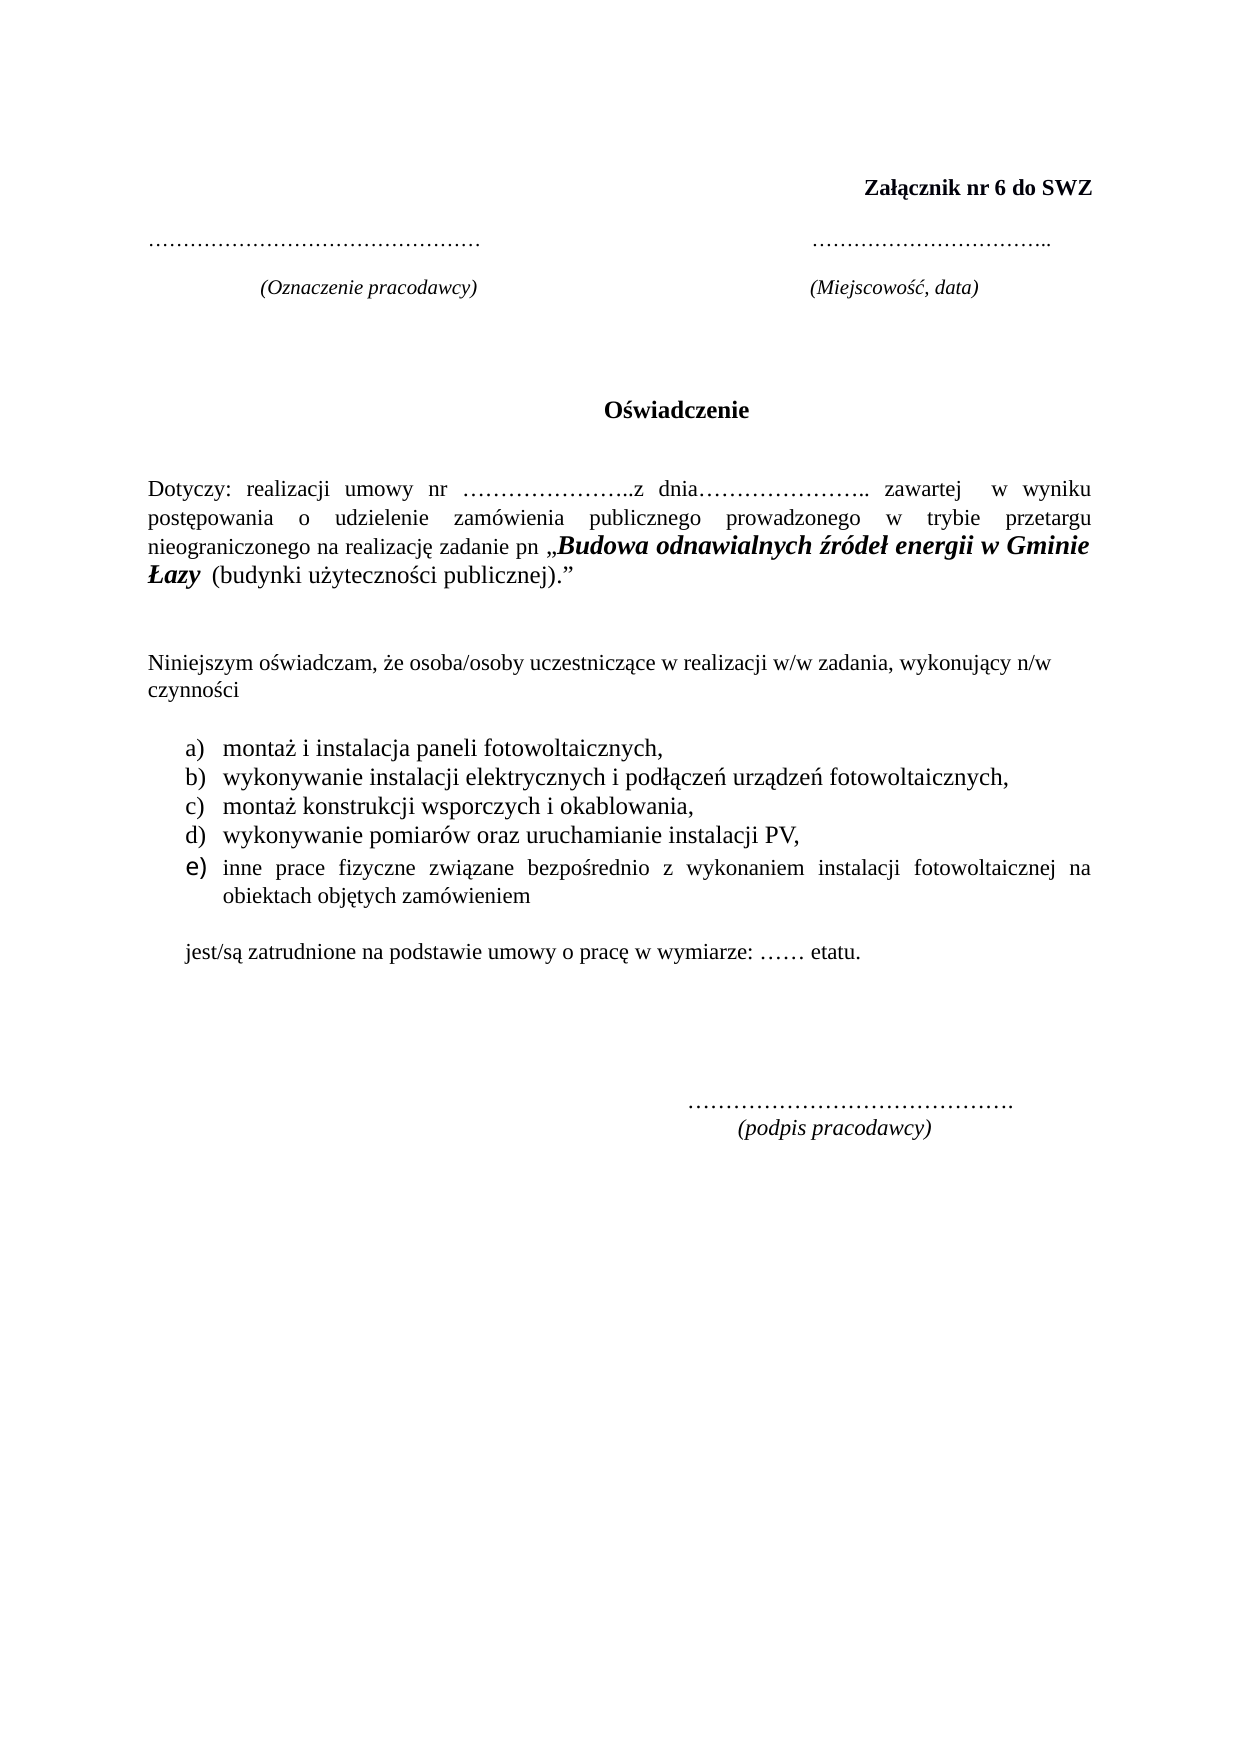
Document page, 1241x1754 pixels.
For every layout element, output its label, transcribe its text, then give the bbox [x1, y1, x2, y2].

list montaż i instalacja paneli fotowoltaicznych, [185, 733, 1093, 762]
list inne prace fizyczne związane bezpośrednio z wykonaniem instalacji fotowoltaicznej na obiektach objętych zamówieniem [185, 848, 1093, 909]
list wykonywanie pomiarów oraz uruchamianie instalacji PV, [185, 820, 1093, 848]
text Dotyczy: realizacji umowy nr …………………..z dnia………………….. zawartej w wyniku postępowania o udzielenie zamówienia publicznego prowadzonego w trybie przetargu nieograniczonego na realizację zadanie pn „Budowa odnawialnych źródeł energii w Gminie Łazy (budynki użyteczności publicznej).” [148, 473, 1093, 589]
text ………………………………………… …………………………….. [148, 227, 1093, 275]
text Niniejszym oświadczam, że osoba/osoby uczestniczące w realizacji w/w zadania, wykonujący n/w czynności [148, 648, 1093, 703]
text Oświadczenie [260, 395, 1093, 424]
text ……………………………………. [590, 1088, 1093, 1114]
text (Oznaczenie pracodawcy) (Miejscowość, data) [260, 275, 1093, 299]
list montaż konstrukcji wsporczych i okablowania, [185, 791, 1093, 820]
text Załącznik nr 6 do SWZ [811, 174, 1093, 200]
text (podpis pracodawcy) [664, 1114, 1093, 1140]
text jest/są zatrudnione na podstawie umowy o pracę w wymiarze: …… etatu. [185, 938, 1093, 964]
list wykonywanie instalacji elektrycznych i podłączeń urządzeń fotowoltaicznych, [185, 762, 1093, 791]
